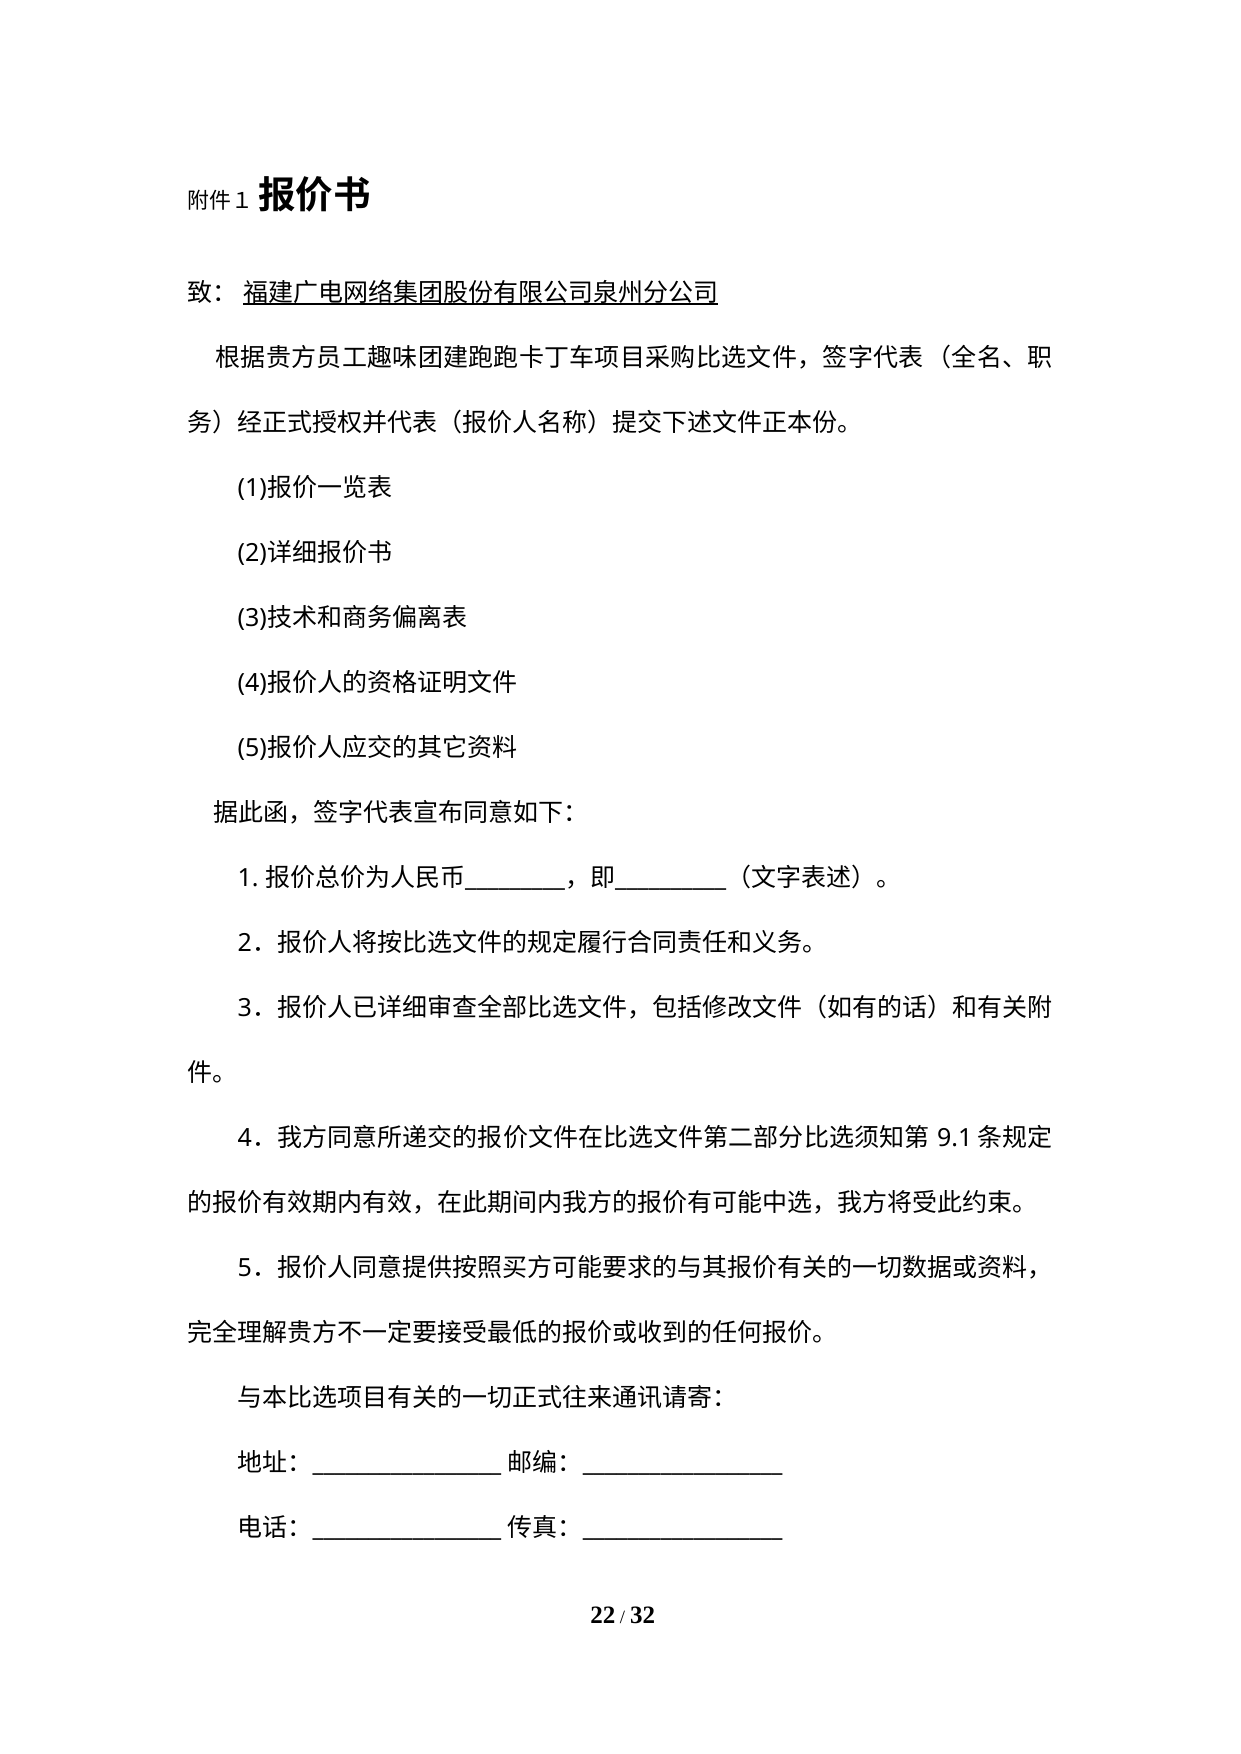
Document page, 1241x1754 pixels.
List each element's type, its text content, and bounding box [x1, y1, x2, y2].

text 4．我方同意所递交的报价文件在比选文件第二部分比选须知第9.1条规定的报价有效期内有效，在此期间内我方的报价有可能中选，我方将受此约束。 [187, 1103, 1053, 1233]
text 5．报价人同意提供按照买方可能要求的与其报价有关的一切数据或资料，完全理解贵方不一定要接受最低的报价或收到的任何报价。 [187, 1233, 1053, 1363]
text 地址：_________________ 邮编：__________________ [187, 1428, 1053, 1493]
text (2)详细报价书 [187, 518, 1053, 583]
text (4)报价人的资格证明文件 [187, 648, 1053, 713]
text (5)报价人应交的其它资料 [187, 713, 1053, 778]
text 与本比选项目有关的一切正式往来通讯请寄： [187, 1363, 1053, 1428]
text 1. 报价总价为人民币_________，即__________（文字表述）。 [187, 843, 1053, 908]
text 2．报价人将按比选文件的规定履行合同责任和义务。 [187, 908, 1053, 973]
text 根据贵方员工趣味团建跑跑卡丁车项目采购比选文件，签字代表（全名、职务）经正式授权并代表（报价人名称）提交下述文件正本份。 [187, 323, 1053, 453]
text 电话：_________________ 传真：__________________ [187, 1493, 1053, 1558]
text 3．报价人已详细审查全部比选文件，包括修改文件（如有的话）和有关附件。 [187, 973, 1053, 1103]
text 据此函，签字代表宣布同意如下： [187, 778, 1053, 843]
text (1)报价一览表 [187, 453, 1053, 518]
text 致： 福建广电网络集团股份有限公司泉州分公司 [187, 258, 1053, 323]
text 附件１ 报价书 [187, 160, 1053, 225]
text (3)技术和商务偏离表 [187, 583, 1053, 648]
